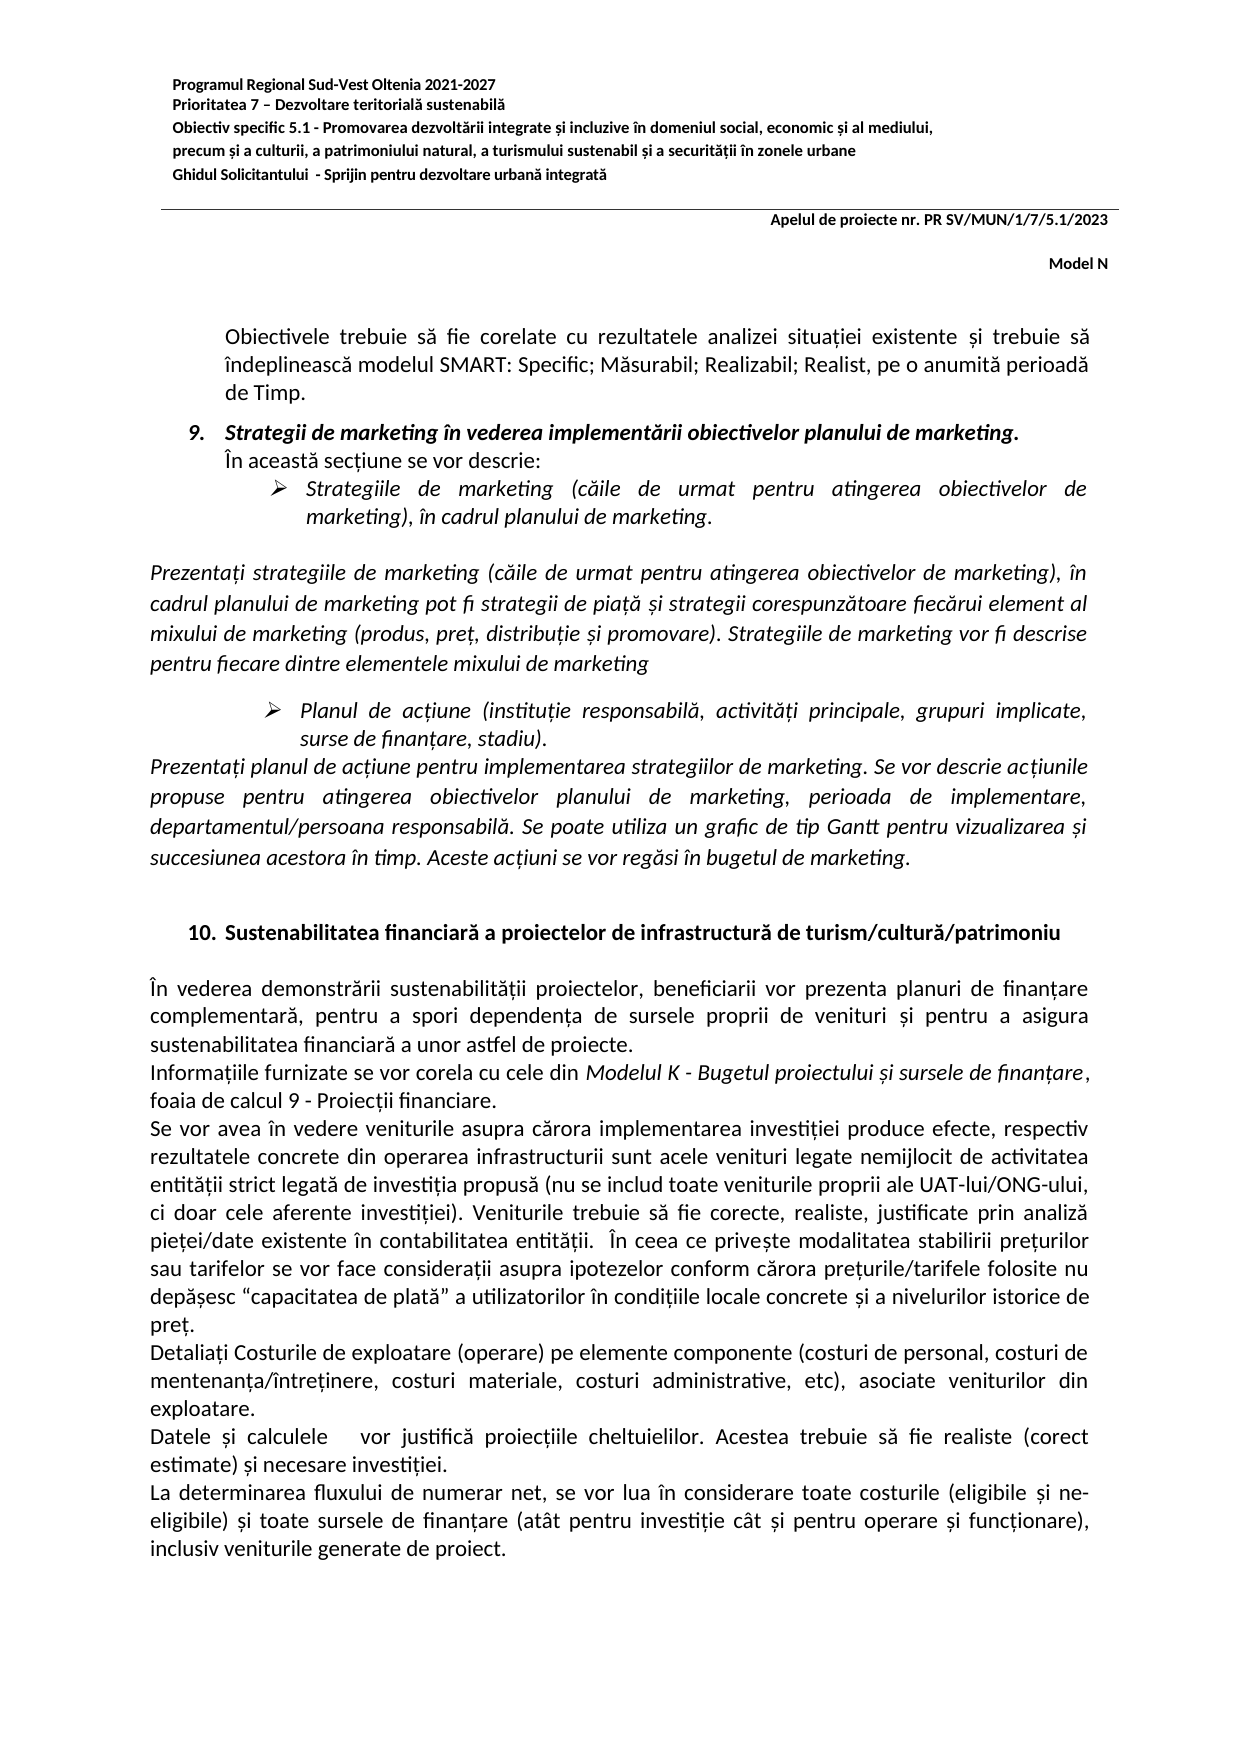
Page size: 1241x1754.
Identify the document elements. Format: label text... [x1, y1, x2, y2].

list Planul de acțiune (instituție responsabilă, activităţi principale, grupuri implicate, surse de finanţare, stadiu). [262, 696, 1090, 752]
text Detaliați Costurile de exploatare (operare) pe elemente componente (costuri de personal, costuri de mentenanța/întreținere, costuri materiale, costuri administrative, etc), asociate veniturilor din exploatare. [150, 1338, 1090, 1422]
text În această secțiune se vor descrie: [225, 446, 1090, 474]
text Prezentați strategiile de marketing (căile de urmat pentru atingerea obiectivelor de marketing), în cadrul planului de marketing pot fi strategii de piaţă şi strategii corespunzătoare fiecărui element al mixului de marketing (produs, preţ, distribuţie şi promovare). Strategiile de marketing vor fi descrise pentru fiecare dintre elementele mixului de marketing [150, 558, 1090, 677]
text Datele și calculele vor justifică proiecțiile cheltuielilor. Acestea trebuie să fie realiste (corect estimate) şi necesare investiției. [150, 1422, 1090, 1478]
list Strategii de marketing în vederea implementării obiectivelor planului de marketing. [187, 418, 1090, 446]
text Obiectivele trebuie să fie corelate cu rezultatele analizei situației existente și trebuie să îndeplinească modelul SMART: Specific; Măsurabil; Realizabil; Realist, pe o anumită perioadă de Timp. [225, 322, 1090, 406]
text La determinarea fluxului de numerar net, se vor lua în considerare toate costurile (eligibile și ne-eligibile) și toate sursele de finanțare (atât pentru investiție cât și pentru operare și funcționare), inclusiv veniturile generate de proiect. [150, 1478, 1090, 1562]
list Strategiile de marketing (căile de urmat pentru atingerea obiectivelor de marketing), în cadrul planului de marketing. [268, 474, 1090, 531]
text Prezentați planul de acţiune pentru implementarea strategiilor de marketing. Se vor descrie acțiunile propuse pentru atingerea obiectivelor planului de marketing, perioada de implementare, departamentul/persoana responsabilă. Se poate utiliza un grafic de tip Gantt pentru vizualizarea și succesiunea acestora în timp. Aceste acțiuni se vor regăsi în bugetul de marketing. [150, 752, 1090, 871]
list Sustenabilitatea financiară a proiectelor de infrastructură de turism/cultură/patrimoniu [187, 918, 1090, 946]
text În vederea demonstrării sustenabilității proiectelor, beneficiarii vor prezenta planuri de finanțare complementară, pentru a spori dependența de sursele proprii de venituri și pentru a asigura sustenabilitatea financiară a unor astfel de proiecte. [150, 974, 1090, 1058]
text Informaţiile furnizate se vor corela cu cele din Modelul K - Bugetul proiectului și sursele de finanţare, foaia de calcul 9 - Proiecţii financiare. [150, 1058, 1090, 1114]
text Se vor avea în vedere veniturile asupra cărora implementarea investiției produce efecte, respectiv rezultatele concrete din operarea infrastructurii sunt acele venituri legate nemijlocit de activitatea entității strict legată de investiția propusă (nu se includ toate veniturile proprii ale UAT-lui/ONG-ului, ci doar cele aferente investiției). Veniturile trebuie să fie corecte, realiste, justificate prin analiză pieței/date existente în contabilitatea entității. În ceea ce privește modalitatea stabilirii prețurilor sau tarifelor se vor face considerații asupra ipotezelor conform cărora prețurile/tarifele folosite nu depășesc “capacitatea de plată” a utilizatorilor în condițiile locale concrete și a nivelurilor istorice de preț. [150, 1114, 1090, 1338]
